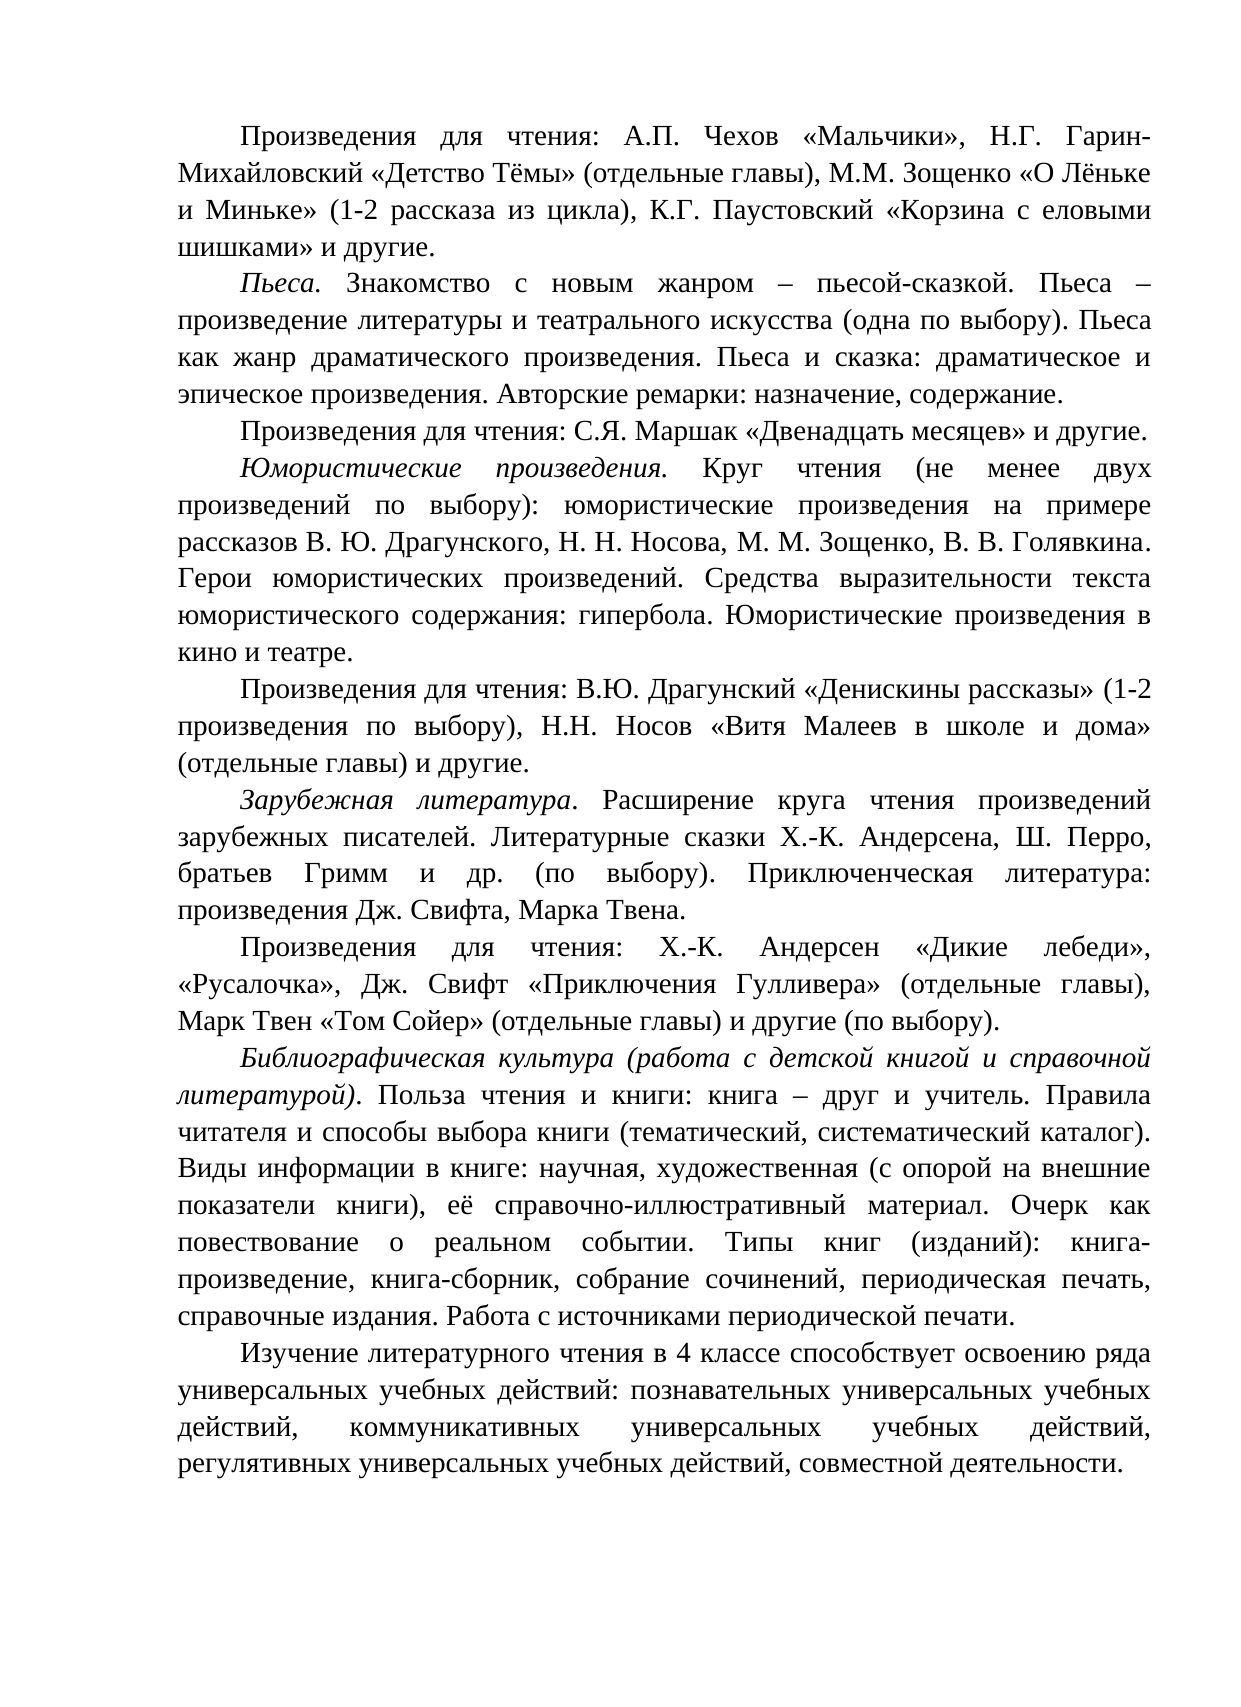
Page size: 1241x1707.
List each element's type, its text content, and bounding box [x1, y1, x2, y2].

text Пьеса. Знакомство с новым жанром – пьесой-сказкой. Пьеса – произведение литературы и театрального искусства (одна по выбору). Пьеса как жанр драматического произведения. Пьеса и сказка: драматическое и эпическое произведения. Авторские ремарки: назначение, содержание. [177, 266, 1152, 410]
text Изучение литературного чтения в 4 классе способствует освоению ряда универсальных учебных действий: познавательных универсальных учебных действий, коммуникативных универсальных учебных действий, регулятивных универсальных учебных действий, совместной деятельности. [177, 1335, 1152, 1479]
text Юмористические произведения. Круг чтения (не менее двух произведений по выбору): юмористические произведения на примере рассказов В. Ю. Драгунского, Н. Н. Носова, М. М. Зощенко, В. В. Голявкина. Герои юмористических произведений. Средства выразительности текста юмористического содержания: гипербола. Юмористические произведения в кино и театре. [177, 450, 1152, 668]
text Произведения для чтения: В.Ю. Драгунский «Денискины рассказы» (1-2 произведения по выбору), Н.Н. Носов «Витя Малеев в школе и дома» (отдельные главы) и другие. [177, 671, 1152, 778]
text Произведения для чтения: А.П. Чехов «Мальчики», Н.Г. Гарин-Михайловский «Детство Тёмы» (отдельные главы), М.М. Зощенко «О Лёньке и Миньке» (1-2 рассказа из цикла), К.Г. Паустовский «Корзина с еловыми шишками» и другие. [177, 118, 1152, 262]
text Произведения для чтения: С.Я. Маршак «Двенадцать месяцев» и другие. [177, 413, 1152, 447]
text Библиографическая культура (работа с детской книгой и справочной литературой). Польза чтения и книги: книга – друг и учитель. Правила читателя и способы выбора книги (тематический, систематический каталог). Виды информации в книге: научная, художественная (с опорой на внешние показатели книги), её справочно-иллюстративный материал. Очерк как повествование о реальном событии. Типы книг (изданий): книга-произведение, книга-сборник, собрание сочинений, периодическая печать, справочные издания. Работа с источниками периодической печати. [177, 1040, 1152, 1332]
text Произведения для чтения: Х.-К. Андерсен «Дикие лебеди», «Русалочка», Дж. Свифт «Приключения Гулливера» (отдельные главы), Марк Твен «Том Сойер» (отдельные главы) и другие (по выбору). [177, 929, 1152, 1037]
text Зарубежная литература. Расширение круга чтения произведений зарубежных писателей. Литературные сказки Х.-К. Андерсена, Ш. Перро, братьев Гримм и др. (по выбору). Приключенческая литература: произведения Дж. Свифта, Марка Твена. [177, 782, 1152, 926]
